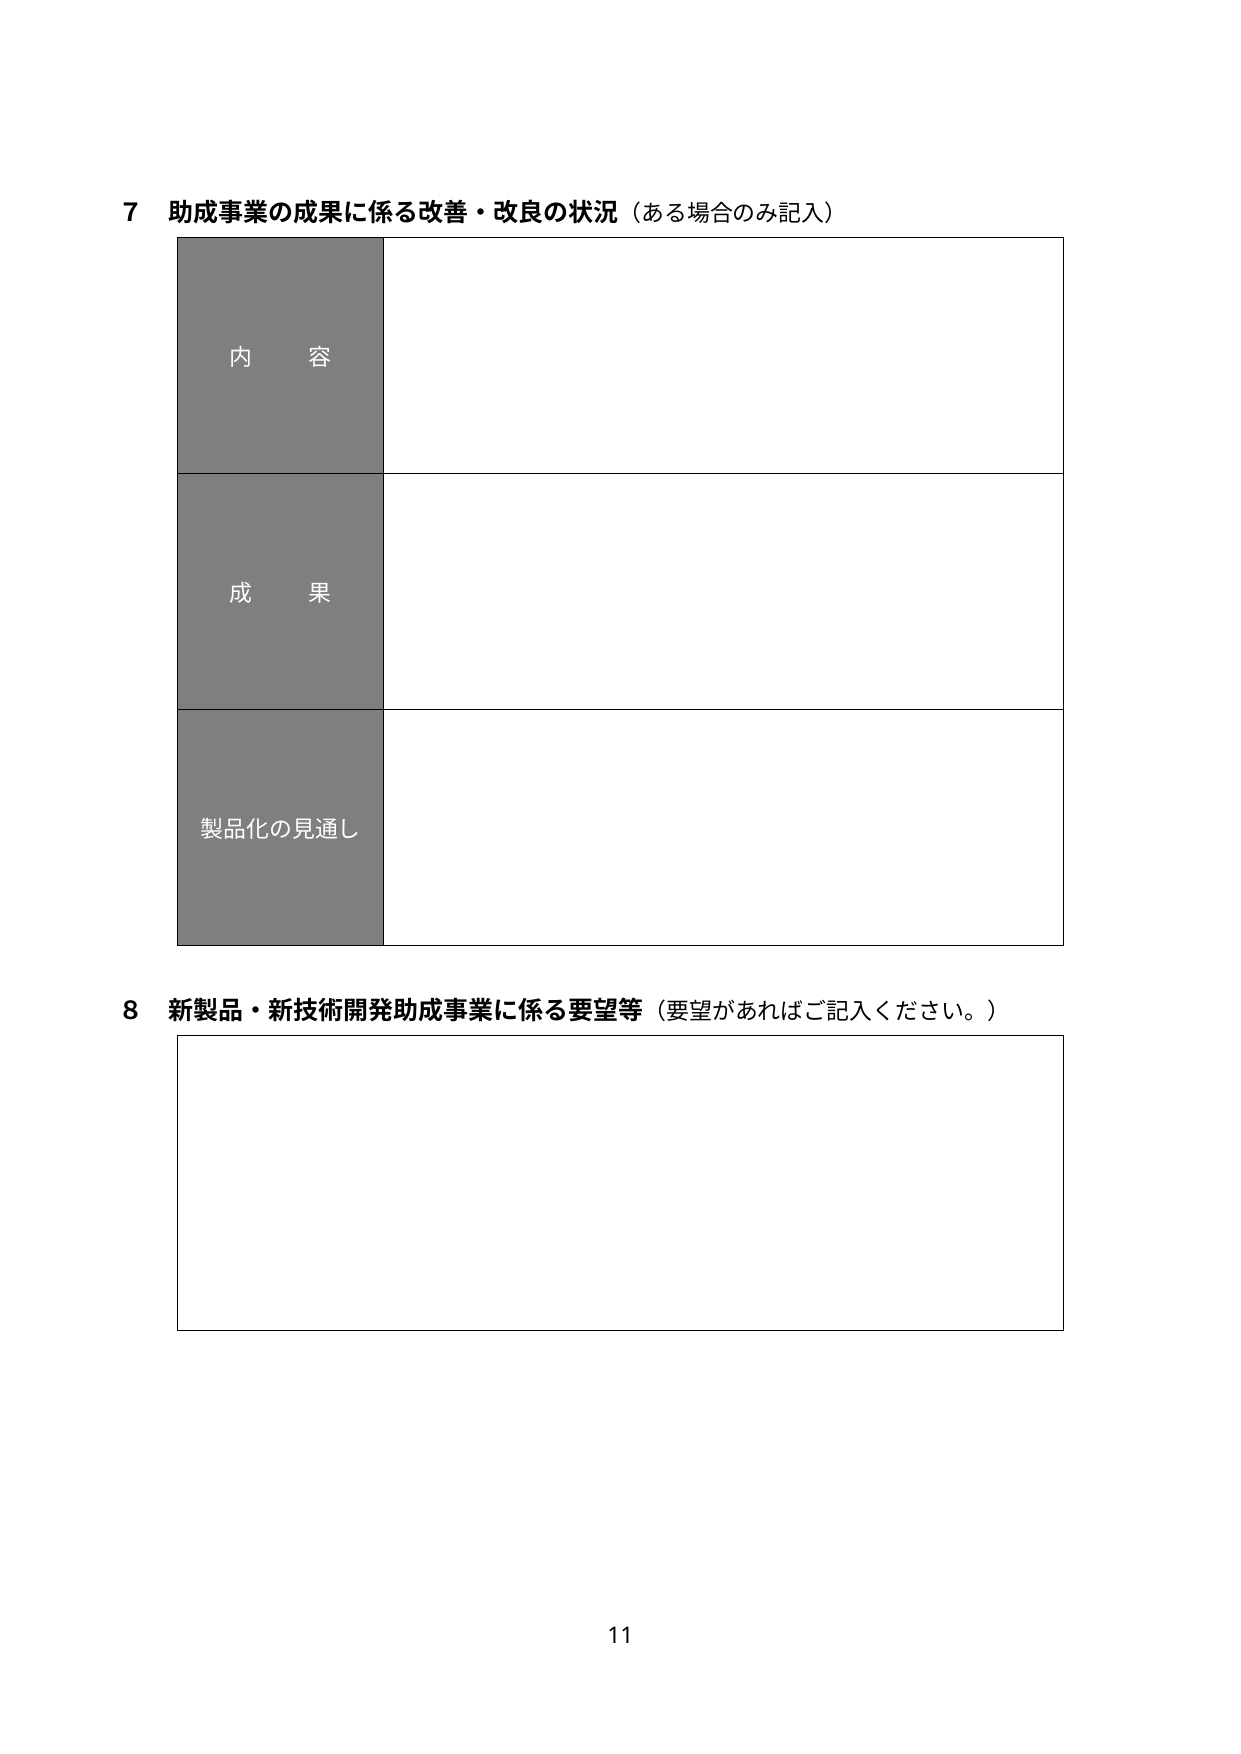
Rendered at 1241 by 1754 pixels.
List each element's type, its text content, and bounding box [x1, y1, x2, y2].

table_cell [384, 710, 1063, 945]
text ８ 新製品・新技術開発助成事業に係る要望等（要望があればご記入ください。） [118, 988, 1122, 1030]
table_cell 製品化の見通し [178, 710, 383, 945]
text ７ 助成事業の成果に係る改善・改良の状況（ある場合のみ記入） [118, 189, 1122, 231]
table_cell 成果 [178, 474, 383, 709]
table_header [178, 1036, 1063, 1330]
table_cell [384, 474, 1063, 709]
table_header [384, 238, 1063, 473]
table_header 内容 [178, 238, 383, 473]
